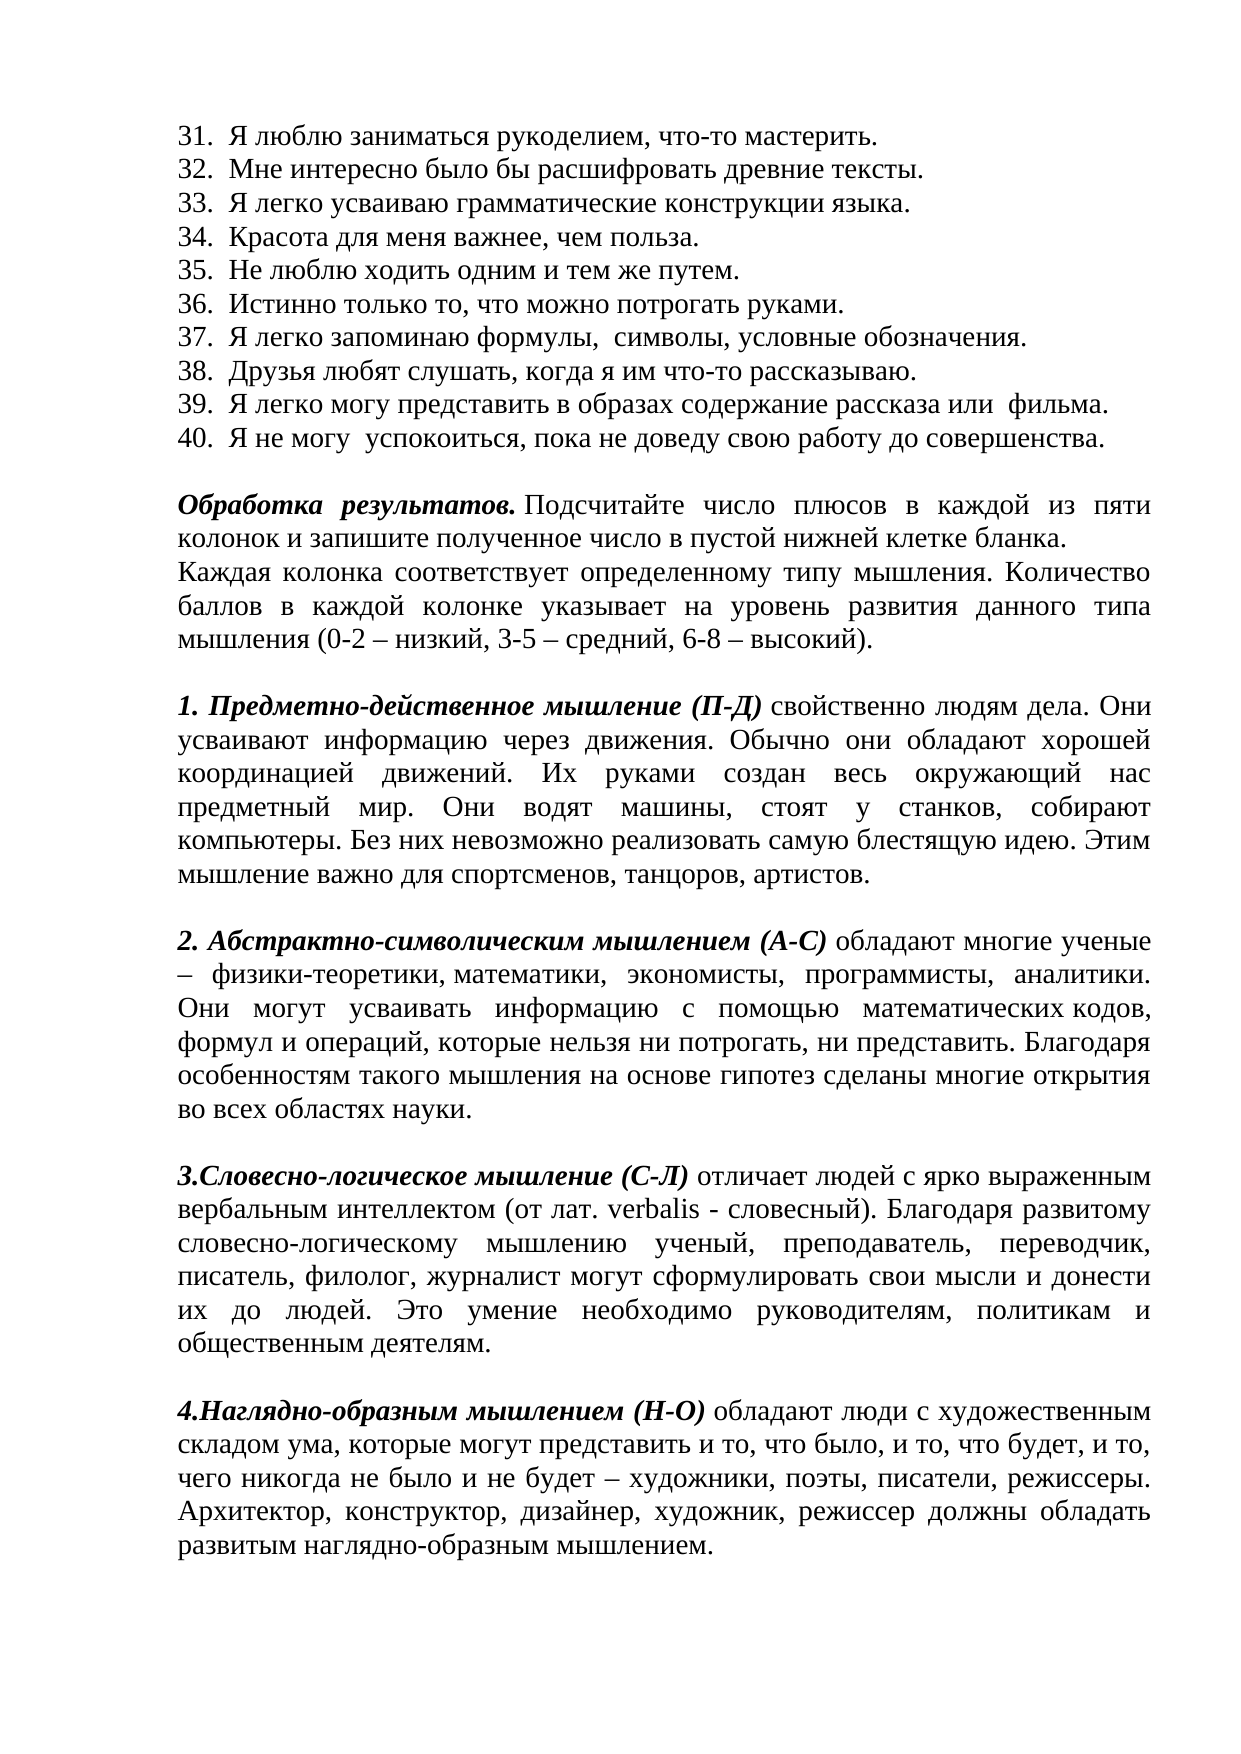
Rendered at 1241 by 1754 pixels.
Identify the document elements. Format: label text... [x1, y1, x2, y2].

text 40. Я не могу успокоиться, пока не доведу свою работу до совершенства. [177, 420, 1152, 453]
text 34. Красота для меня важнее, чем польза. [177, 219, 1152, 252]
text Обработка результатов. Подсчитайте число плюсов в каждой из пяти колонок и запишите полученное число в пустой нижней клетке бланка. [177, 487, 1152, 554]
text 33. Я легко усваиваю грамматические конструкции языка. [177, 185, 1152, 219]
text 35. Не люблю ходить одним и тем же путем. [177, 252, 1152, 286]
text 39. Я легко могу представить в образах содержание рассказа или фильма. [177, 386, 1152, 420]
text Каждая колонка соответствует определенному типу мышления. Количество баллов в каждой колонке указывает на уровень развития данного типа мышления (0-2 – низкий, 3-5 – средний, 6-8 – высокий). [177, 554, 1152, 655]
text 38. Друзья любят слушать, когда я им что-то рассказываю. [177, 353, 1152, 386]
text 1. Предметно-действенное мышление (П-Д) свойственно людям дела. Они усваивают информацию через движения. Обычно они обладают хорошей координацией движений. Их руками создан весь окружающий нас предметный мир. Они водят машины, стоят у станков, собирают компьютеры. Без них невозможно реализовать самую блестящую идею. Этим мышление важно для спортсменов, танцоров, артистов. [177, 688, 1152, 889]
text 3.Словесно-логическое мышление (С-Л) отличает людей с ярко выраженным вербальным интеллектом (от лат. verbalis - словесный). Благодаря развитому словесно-логическому мышлению ученый, преподаватель, переводчик, писатель, филолог, журналист могут сформулировать свои мысли и донести их до людей. Это умение необходимо руководителям, политикам и общественным деятелям. [177, 1158, 1152, 1359]
text 31. Я люблю заниматься рукоделием, что-то мастерить. [177, 118, 1152, 152]
text 4.Наглядно-образным мышлением (Н-О) обладают люди с художественным складом ума, которые могут представить и то, что было, и то, что будет, и то, чего никогда не было и не будет – художники, поэты, писатели, режиссеры. Архитектор, конструктор, дизайнер, художник, режиссер должны обладать развитым наглядно-образным мышлением. [177, 1393, 1152, 1560]
text 37. Я легко запоминаю формулы, символы, условные обозначения. [177, 319, 1152, 353]
text 32. Мне интересно было бы расшифровать древние тексты. [177, 152, 1152, 185]
text 36. Истинно только то, что можно потрогать руками. [177, 286, 1152, 319]
text 2. Абстрактно-символическим мышлением (А-С) обладают многие ученые – физики-теоретики, математики, экономисты, программисты, аналитики. Они могут усваивать информацию с помощью математических кодов, формул и операций, которые нельзя ни потрогать, ни представить. Благодаря особенностям такого мышления на основе гипотез сделаны многие открытия во всех областях науки. [177, 923, 1152, 1124]
